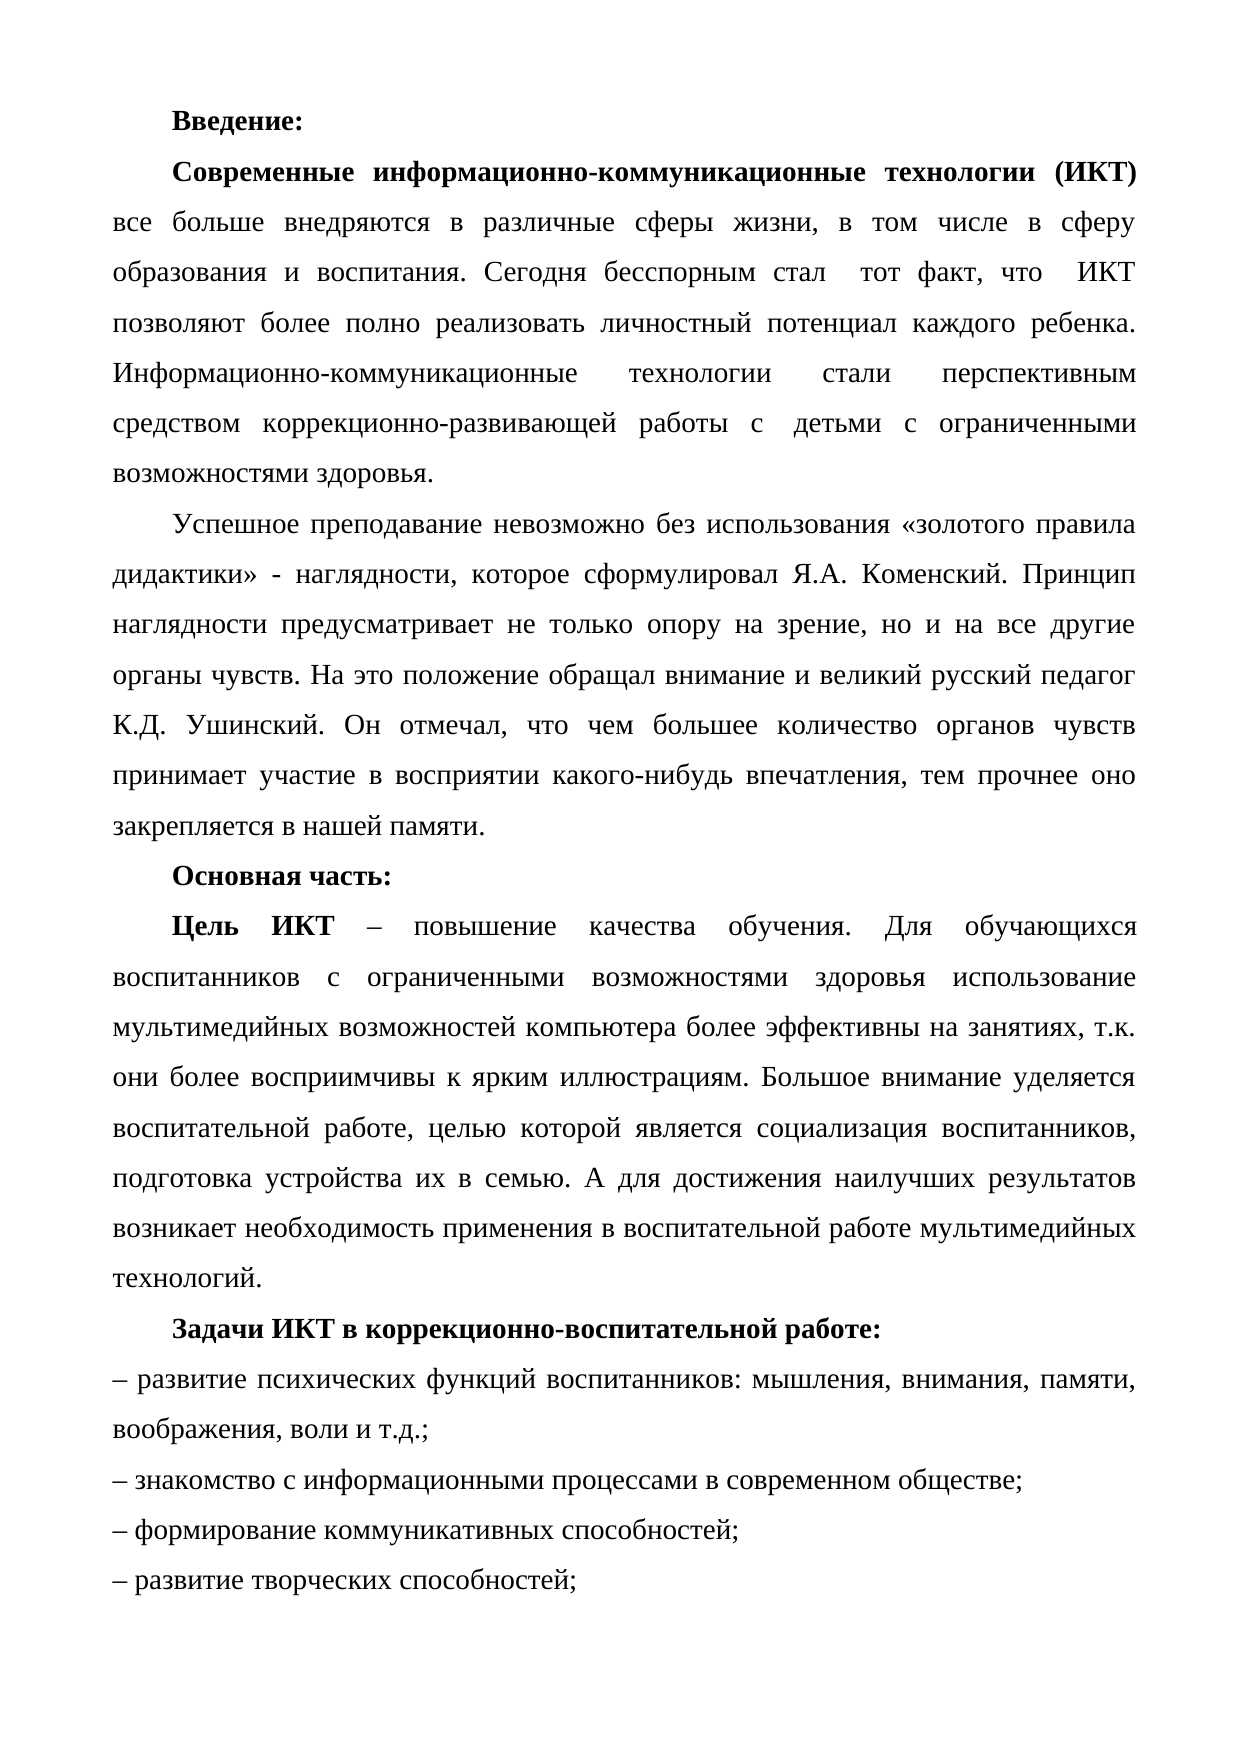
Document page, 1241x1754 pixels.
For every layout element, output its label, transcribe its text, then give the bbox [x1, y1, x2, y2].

text – развитие психических функций воспитанников: мышления, внимания, памяти, воображения, воли и т.д.; [112, 1361, 1137, 1445]
text Цель ИКТ – повышение качества обучения. Для обучающихся воспитанников с ограниченными возможностями здоровья использование мультимедийных возможностей компьютера более эффективны на занятиях, т.к. они более восприимчивы к ярким иллюстрациям. Большое внимание уделяется воспитательной работе, целью которой является социализация воспитанников, подготовка устройства их в семью. А для достижения наилучших результатов возникает необходимость применения в воспитательной работе мультимедийных технологий. [112, 908, 1137, 1294]
text – формирование коммуникативных способностей; [112, 1512, 1137, 1546]
text – развитие творческих способностей; [112, 1562, 1137, 1596]
text Успешное преподавание невозможно без использования «золотого правила дидактики» - наглядности, которое сформулировал Я.А. Коменский. Принцип наглядности предусматривает не только опору на зрение, но и на все другие органы чувств. На это положение обращал внимание и великий русский педагог К.Д. Ушинский. Он отмечал, что чем большее количество органов чувств принимает участие в восприятии какого-нибудь впечатления, тем прочнее оно закрепляется в нашей памяти. [112, 506, 1137, 841]
text Современные информационно-коммуникационные технологии (ИКТ) все больше внедряются в различные сферы жизни, в том числе в сферу образования и воспитания. Сегодня бесспорным стал тот факт, что ИКТ позволяют более полно реализовать личностный потенциал каждого ребенка. Информационно-коммуникационные технологии стали перспективным средством коррекционно-развивающей работы с детьми с ограниченными возможностями здоровья. [112, 154, 1137, 489]
text Введение: [112, 103, 1137, 137]
text Задачи ИКТ в коррекционно-воспитательной работе: [112, 1311, 1137, 1344]
text – знакомство с информационными процессами в современном обществе; [112, 1462, 1137, 1495]
text Основная часть: [112, 858, 1137, 892]
